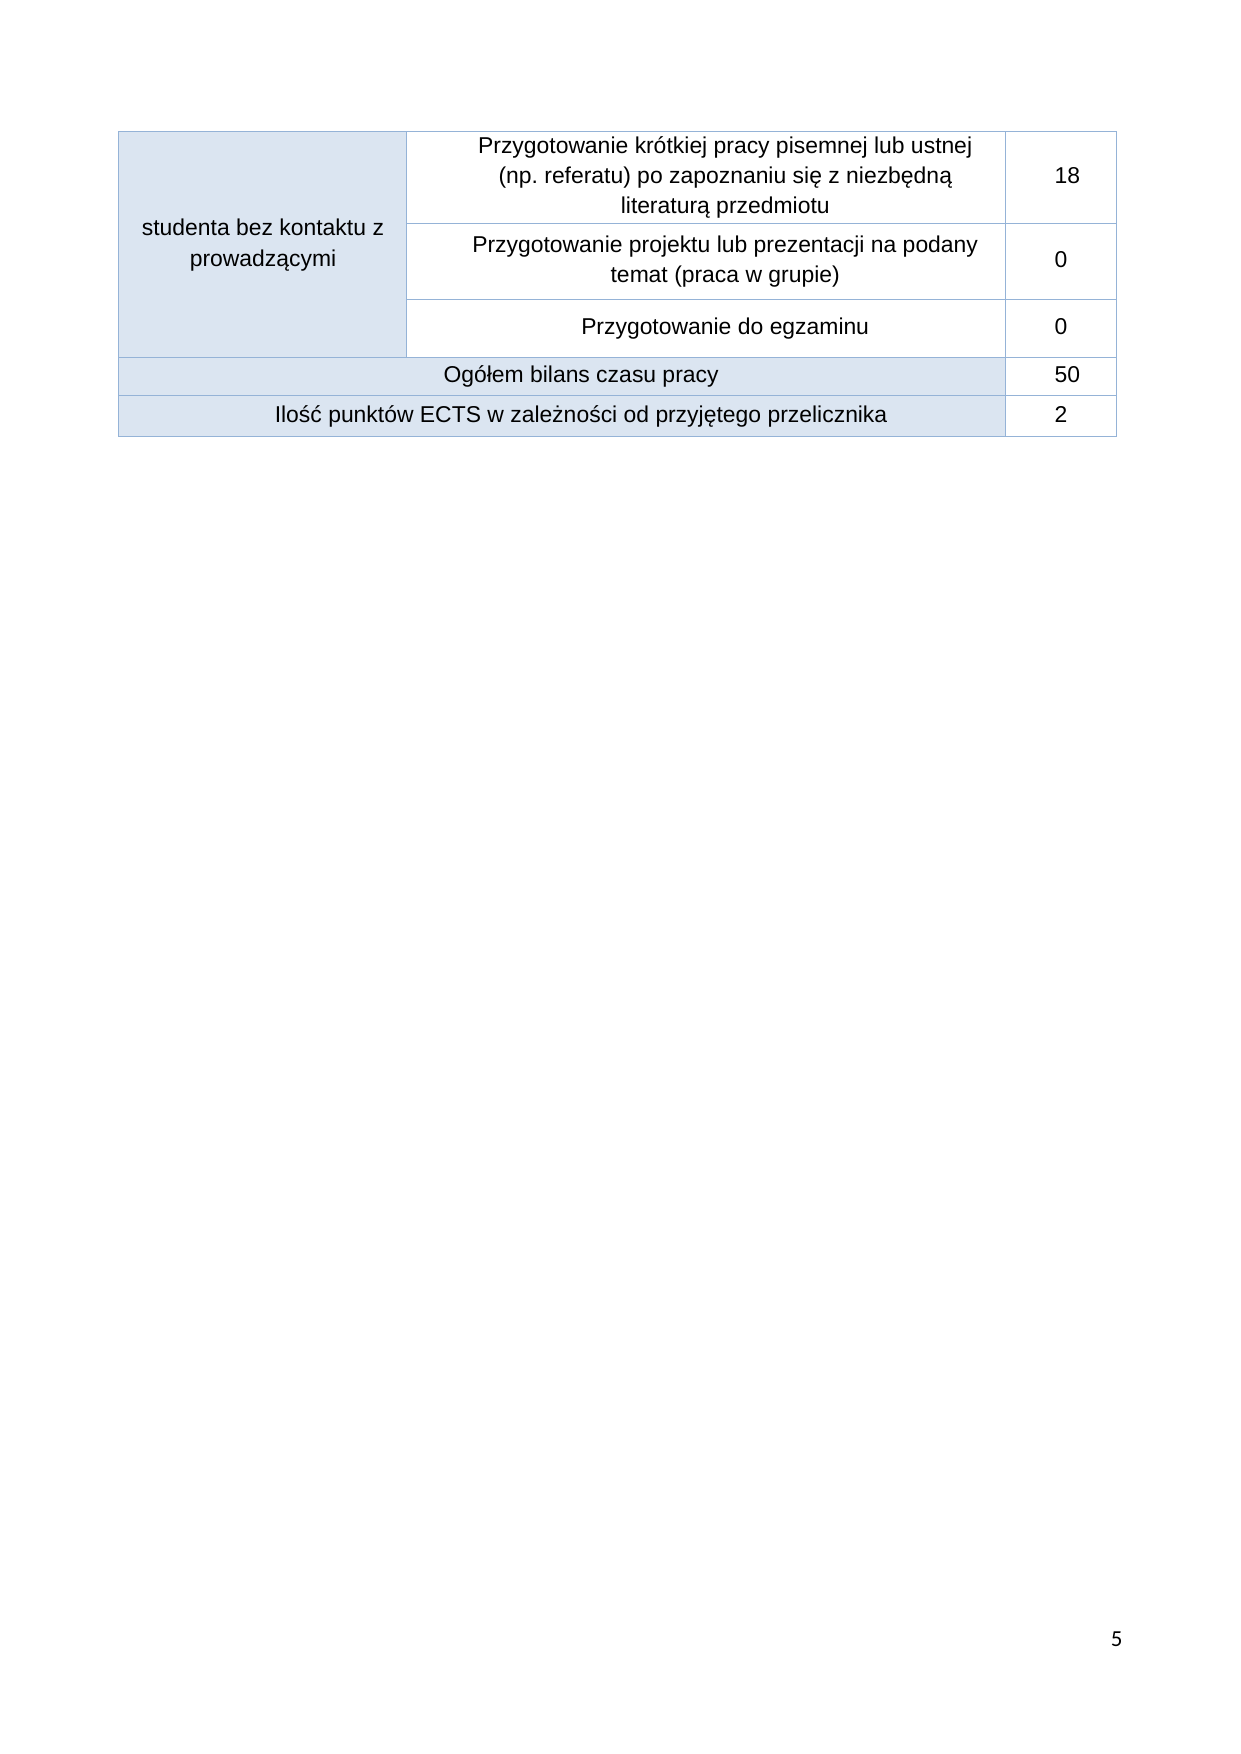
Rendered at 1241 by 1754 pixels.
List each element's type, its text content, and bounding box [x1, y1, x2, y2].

table_cell Przygotowanie krótkiej pracy pisemnej lub ustnej (np. referatu) po zapoznaniu się z niezbędną literaturą przedmiotu [407, 132, 1005, 223]
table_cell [119, 132, 406, 357]
table_cell 0 [1006, 300, 1116, 357]
table_cell Ilość punktów ECTS w zależności od przyjętego przelicznika [119, 396, 1005, 436]
table_cell 18 [1006, 132, 1116, 223]
table_cell Przygotowanie projektu lub prezentacji na podany temat (praca w grupie) [407, 224, 1005, 299]
table_cell Ogółem bilans czasu pracy [119, 358, 1005, 395]
table_cell 0 [1006, 224, 1116, 299]
table_cell 50 [1006, 358, 1116, 395]
table_cell Przygotowanie do egzaminu [407, 300, 1005, 357]
table_cell 2 [1006, 396, 1116, 436]
